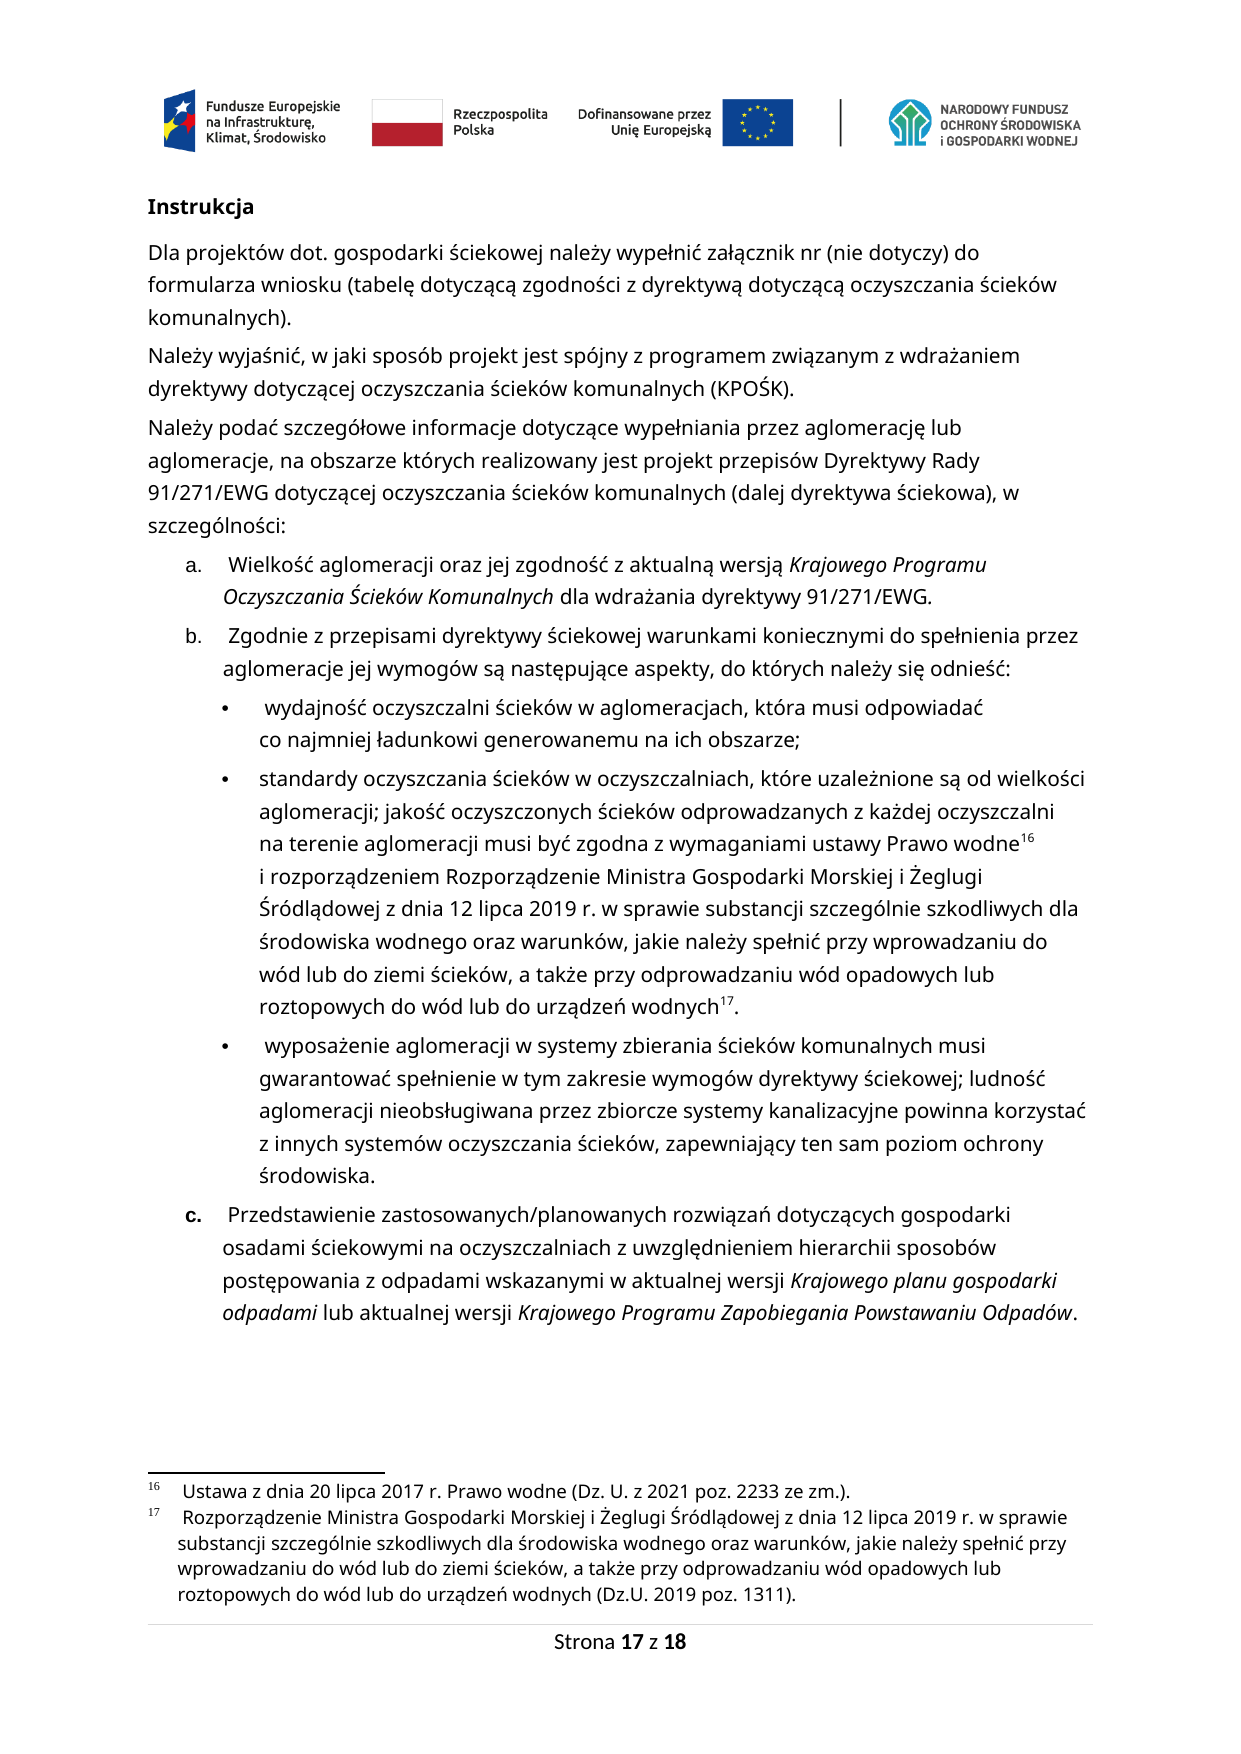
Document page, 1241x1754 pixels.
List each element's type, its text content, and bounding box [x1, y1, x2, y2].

list Wielkość aglomeracji oraz jej zgodność z aktualną wersją Krajowego Programu Oczyszczania Ścieków Komunalnych dla wdrażania dyrektywy 91/271/EWG. [185, 550, 1093, 611]
text Instrukcja [148, 192, 1093, 221]
list standardy oczyszczania ścieków w oczyszczalniach, które uzależnione są od wielkości aglomeracji; jakość oczyszczonych ścieków odprowadzanych z każdej oczyszczalni na terenie aglomeracji musi być zgodna z wymaganiami ustawy Prawo wodne i rozporządzeniem Rozporządzenie Ministra Gospodarki Morskiej i Żeglugi Śródlądowej z dnia 12 lipca 2019 r. w sprawie substancji szczególnie szkodliwych dla środowiska wodnego oraz warunków, jakie należy spełnić przy wprowadzaniu do wód lub do ziemi ścieków, a także przy odprowadzaniu wód opadowych lub roztopowych do wód lub do urządzeń wodnych. [221, 764, 1093, 1021]
list wyposażenie aglomeracji w systemy zbierania ścieków komunalnych musi gwarantować spełnienie w tym zakresie wymogów dyrektywy ściekowej; ludność aglomeracji nieobsługiwana przez zbiorcze systemy kanalizacyjne powinna korzystać z innych systemów oczyszczania ścieków, zapewniający ten sam poziom ochrony środowiska. [221, 1031, 1093, 1190]
picture [147, 73, 1093, 168]
text Należy podać szczegółowe informacje dotyczące wypełniania przez aglomerację lub aglomeracje, na obszarze których realizowany jest projekt przepisów Dyrektywy Rady 91/271/EWG dotyczącej oczyszczania ścieków komunalnych (dalej dyrektywa ściekowa), w szczególności: [148, 413, 1093, 539]
list wydajność oczyszczalni ścieków w aglomeracjach, która musi odpowiadać co najmniej ładunkowi generowanemu na ich obszarze; [221, 693, 1093, 754]
text Należy wyjaśnić, w jaki sposób projekt jest spójny z programem związanym z wdrażaniem dyrektywy dotyczącej oczyszczania ścieków komunalnych (KPOŚK). [148, 342, 1093, 403]
list Zgodnie z przepisami dyrektywy ściekowej warunkami koniecznymi do spełnienia przez aglomeracje jej wymogów są następujące aspekty, do których należy się odnieść: [185, 621, 1093, 682]
list Przedstawienie zastosowanych/planowanych rozwiązań dotyczących gospodarki osadami ściekowymi na oczyszczalniach z uwzględnieniem hierarchii sposobów postępowania z odpadami wskazanymi w aktualnej wersji Krajowego planu gospodarki odpadami lub aktualnej wersji Krajowego Programu Zapobiegania Powstawaniu Odpadów. [185, 1201, 1093, 1327]
text Dla projektów dot. gospodarki ściekowej należy wypełnić załącznik nr (nie dotyczy) do formularza wniosku (tabelę dotyczącą zgodności z dyrektywą dotyczącą oczyszczania ścieków komunalnych). [148, 238, 1093, 331]
